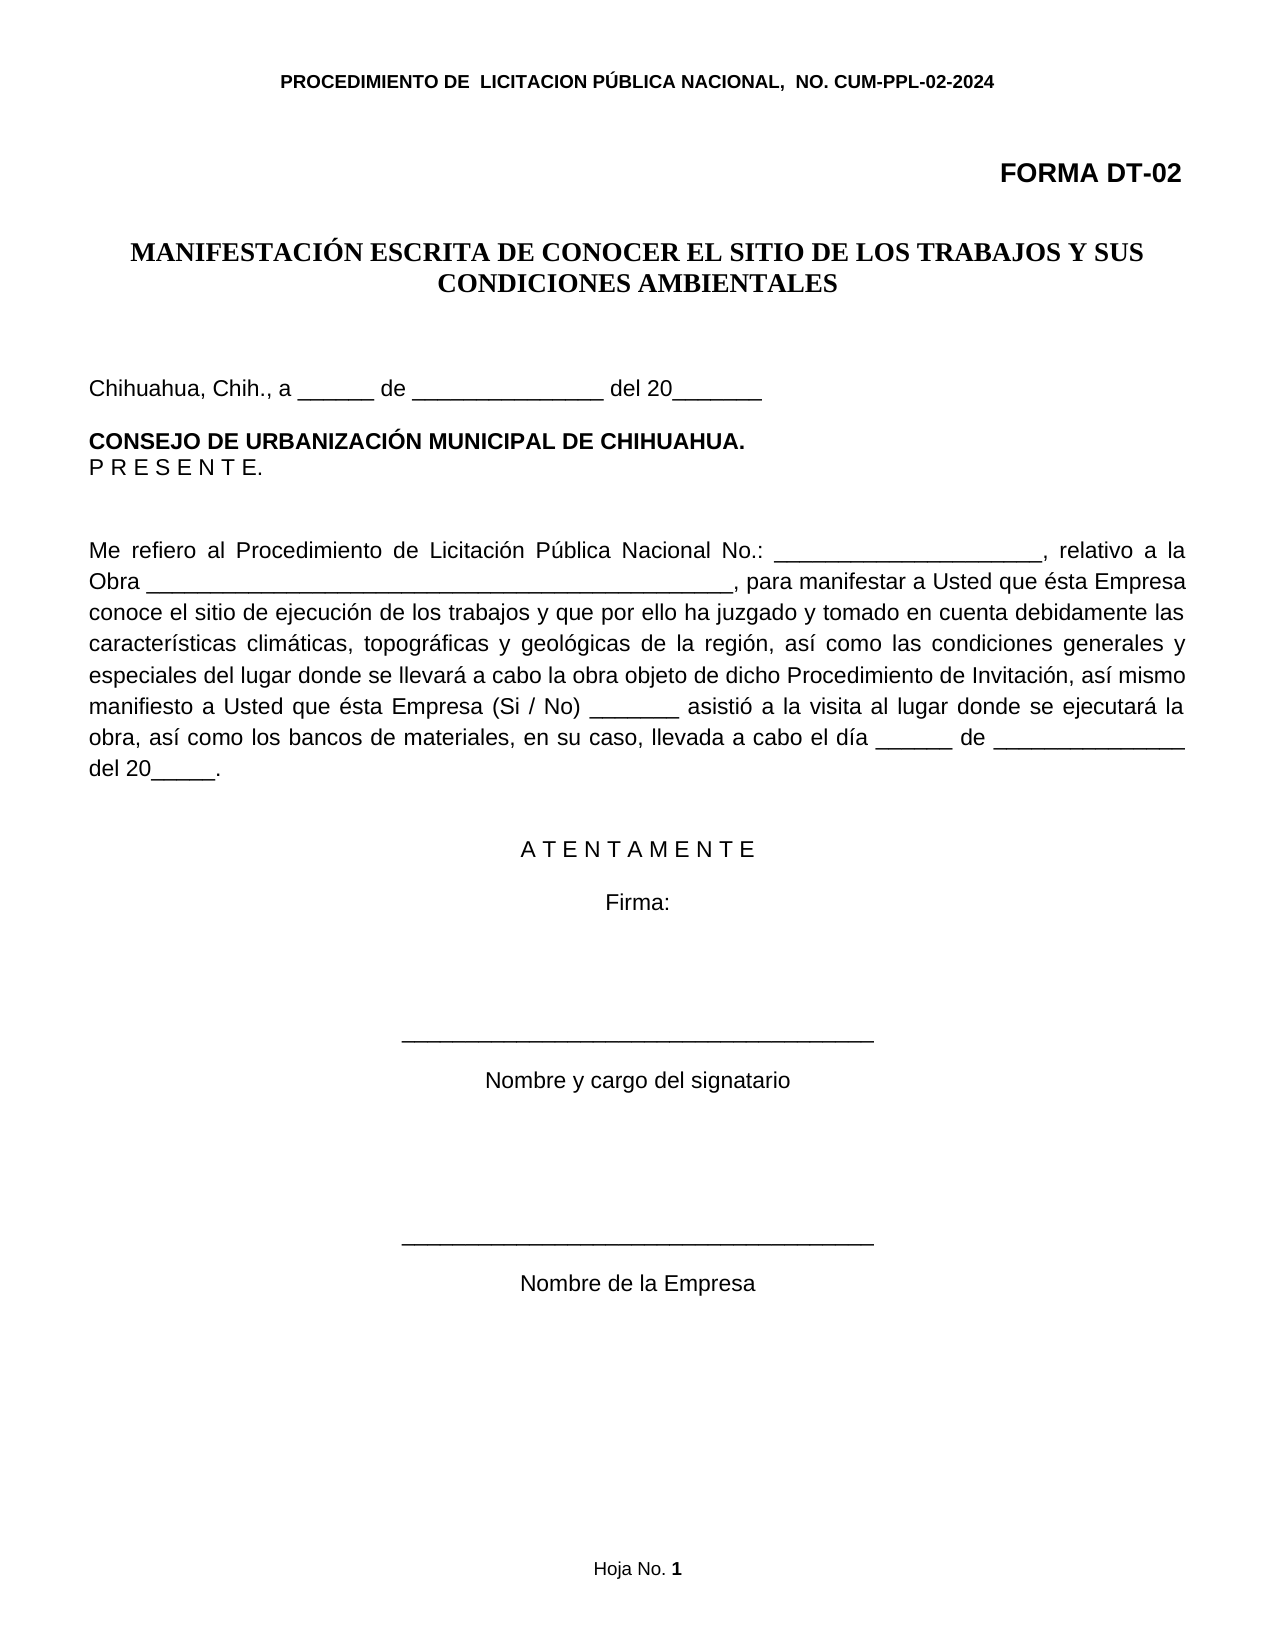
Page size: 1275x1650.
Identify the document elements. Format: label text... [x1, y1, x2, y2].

text MANIFESTACIÓN ESCRITA DE CONOCER EL SITIO DE LOS TRABAJOS Y SUS CONDICIONES AMBIENTALES [89, 236, 1186, 299]
text Firma: [89, 888, 1186, 915]
text Chihuahua, Chih., a ______ de _______________ del 20_______ [89, 375, 1186, 401]
text A T E N T A M E N T E [89, 836, 1186, 862]
text CONSEJO DE URBANIZACIÓN MUNICIPAL DE CHIHUAHUA. [89, 428, 1186, 454]
text _____________________________________ [89, 994, 1186, 1044]
text Nombre y cargo del signatario [89, 1044, 1186, 1094]
text P R E S E N T E. [89, 454, 1186, 480]
text Me refiero al Procedimiento de Licitación Pública Nacional No.: _____________________, relativo a la Obra ______________________________________________, para manifestar a Usted que ésta Empresa conoce el sitio de ejecución de los trabajos y que por ello ha juzgado y tomado en cuenta debidamente las características climáticas, topográficas y geológicas de la región, así como las condiciones generales y especiales del lugar donde se llevará a cabo la obra objeto de dicho Procedimiento de Invitación, así mismo manifiesto a Usted que ésta Empresa (Si / No) _______ asistió a la visita al lugar donde se ejecutará la obra, así como los bancos de materiales, en su caso, llevada a cabo el día ______ de _______________ del 20_____. [89, 533, 1186, 783]
text _____________________________________ [89, 1197, 1186, 1247]
text Nombre de la Empresa [89, 1247, 1186, 1297]
text FORMA DT-02 [89, 157, 1182, 188]
